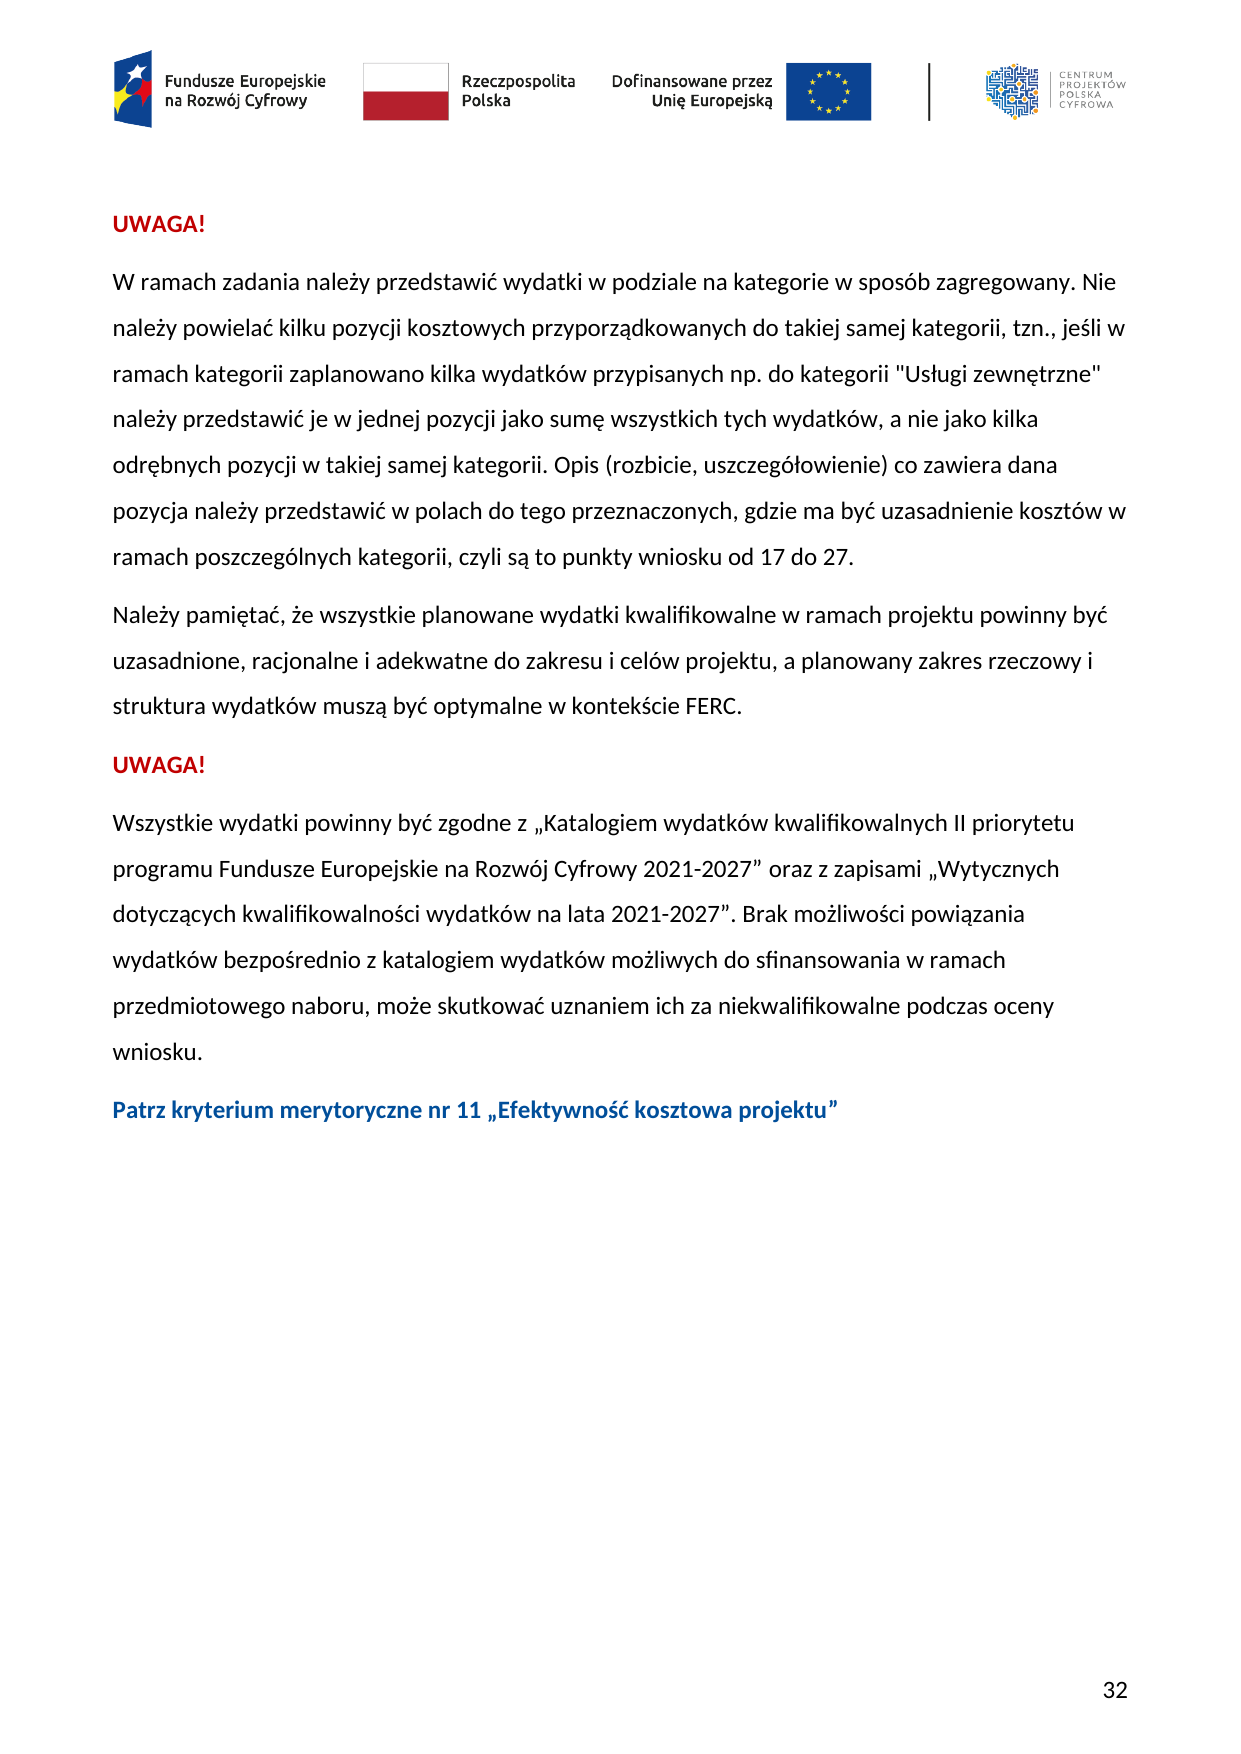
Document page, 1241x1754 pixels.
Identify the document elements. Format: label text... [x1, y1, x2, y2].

text Patrz kryterium merytoryczne nr 11 „Efektywność kosztowa projektu” [112, 1094, 1128, 1124]
text Należy pamiętać, że wszystkie planowane wydatki kwalifikowalne w ramach projektu powinny być uzasadnione, racjonalne i adekwatne do zakresu i celów projektu, a planowany zakres rzeczowy i struktura wydatków muszą być optymalne w kontekście FERC. [112, 599, 1128, 721]
text UWAGA! [112, 749, 1128, 779]
picture [114, 50, 1126, 128]
text UWAGA! [112, 208, 1128, 239]
text Wszystkie wydatki powinny być zgodne z „Katalogiem wydatków kwalifikowalnych II priorytetu programu Fundusze Europejskie na Rozwój Cyfrowy 2021-2027” oraz z zapisami „Wytycznych dotyczących kwalifikowalności wydatków na lata 2021-2027”. Brak możliwości powiązania wydatków bezpośrednio z katalogiem wydatków możliwych do sfinansowania w ramach przedmiotowego naboru, może skutkować uznaniem ich za niekwalifikowalne podczas oceny wniosku. [112, 807, 1128, 1066]
text W ramach zadania należy przedstawić wydatki w podziale na kategorie w sposób zagregowany. Nie należy powielać kilku pozycji kosztowych przyporządkowanych do takiej samej kategorii, tzn., jeśli w ramach kategorii zaplanowano kilka wydatków przypisanych np. do kategorii "Usługi zewnętrzne" należy przedstawić je w jednej pozycji jako sumę wszystkich tych wydatków, a nie jako kilka odrębnych pozycji w takiej samej kategorii. Opis (rozbicie, uszczegółowienie) co zawiera dana pozycja należy przedstawić w polach do tego przeznaczonych, gdzie ma być uzasadnienie kosztów w ramach poszczególnych kategorii, czyli są to punkty wniosku od 17 do 27. [112, 266, 1128, 571]
